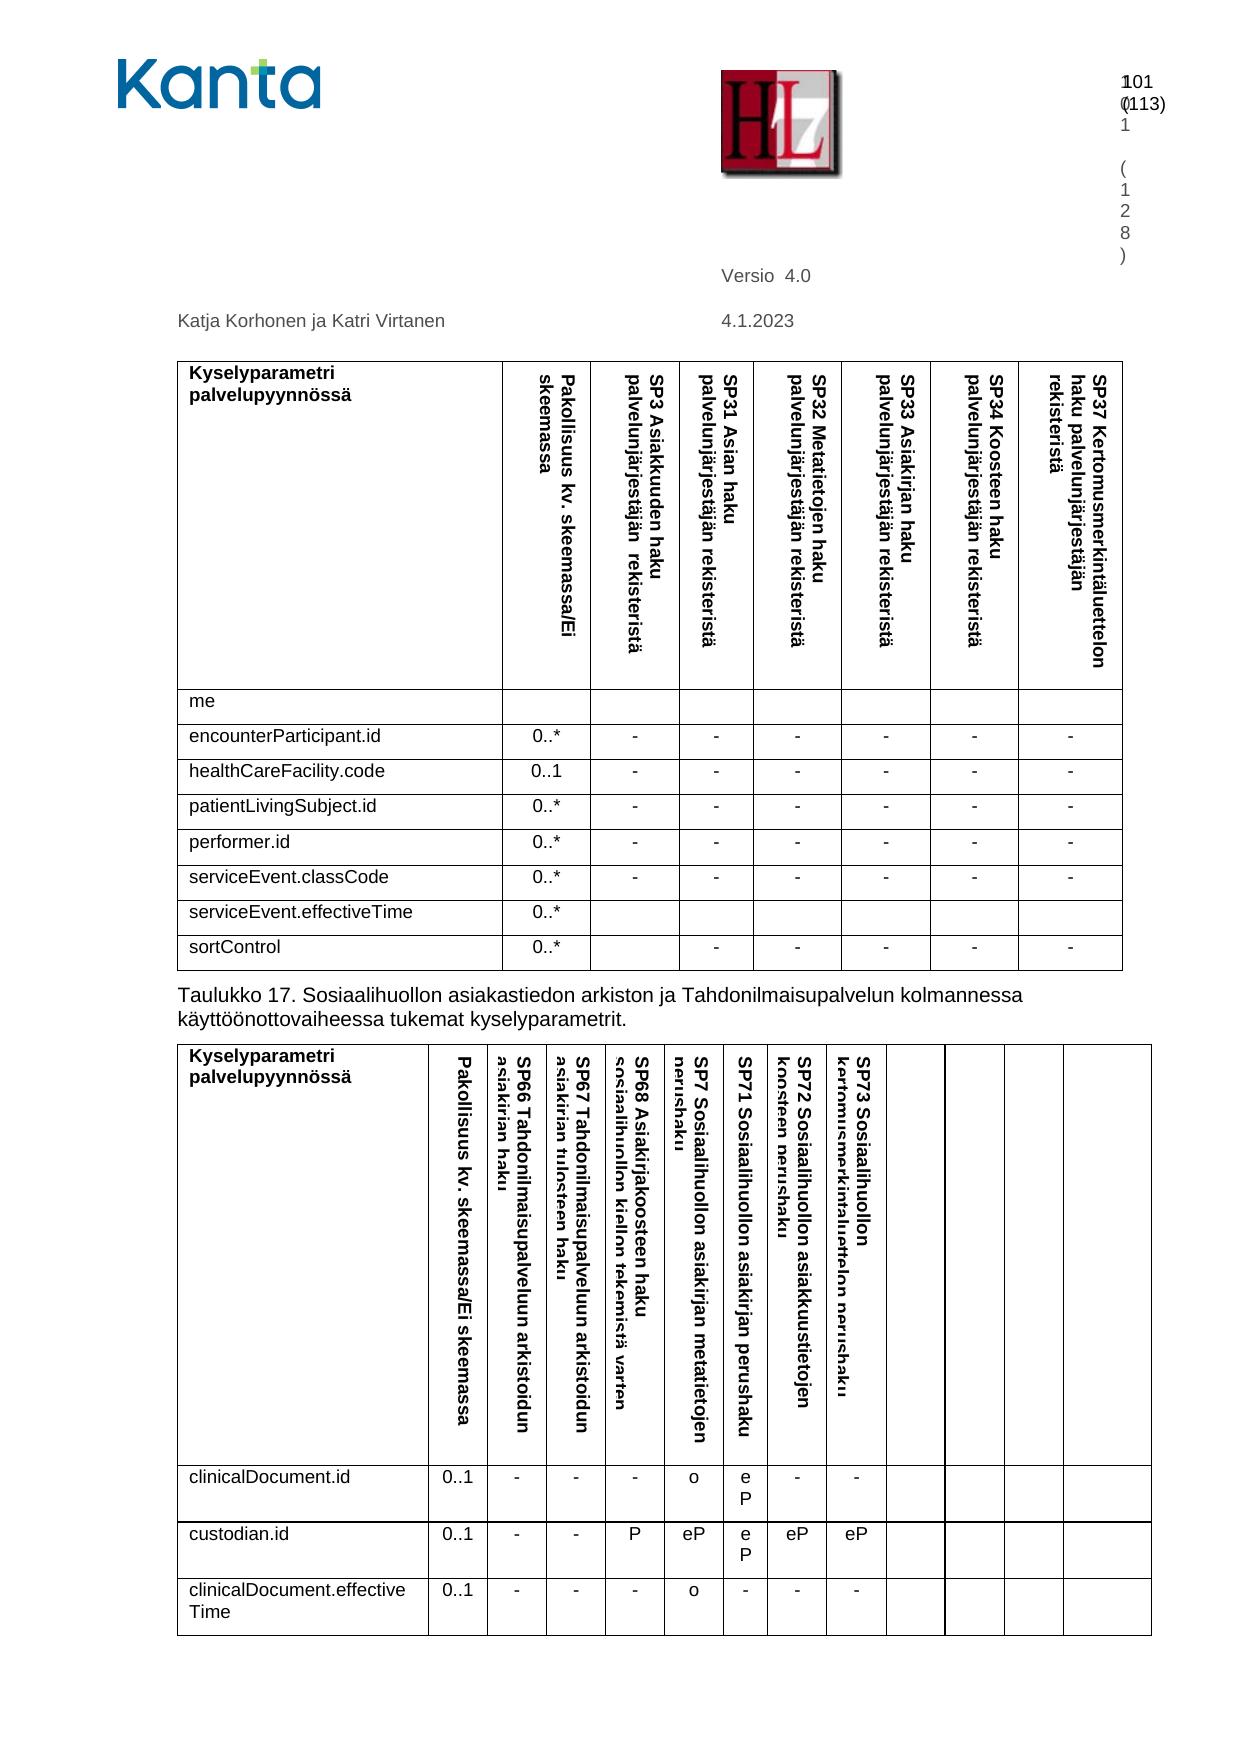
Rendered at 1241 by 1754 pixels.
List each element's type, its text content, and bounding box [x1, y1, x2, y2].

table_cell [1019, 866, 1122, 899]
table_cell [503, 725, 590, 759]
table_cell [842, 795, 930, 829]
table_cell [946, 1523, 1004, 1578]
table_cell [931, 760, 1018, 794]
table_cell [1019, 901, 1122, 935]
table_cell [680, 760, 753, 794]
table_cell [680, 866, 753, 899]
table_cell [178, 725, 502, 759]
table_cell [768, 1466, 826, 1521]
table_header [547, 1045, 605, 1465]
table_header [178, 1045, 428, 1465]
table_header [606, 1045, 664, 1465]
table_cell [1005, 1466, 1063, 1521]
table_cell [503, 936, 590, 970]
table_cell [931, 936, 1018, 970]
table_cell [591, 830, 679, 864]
picture [118, 59, 321, 109]
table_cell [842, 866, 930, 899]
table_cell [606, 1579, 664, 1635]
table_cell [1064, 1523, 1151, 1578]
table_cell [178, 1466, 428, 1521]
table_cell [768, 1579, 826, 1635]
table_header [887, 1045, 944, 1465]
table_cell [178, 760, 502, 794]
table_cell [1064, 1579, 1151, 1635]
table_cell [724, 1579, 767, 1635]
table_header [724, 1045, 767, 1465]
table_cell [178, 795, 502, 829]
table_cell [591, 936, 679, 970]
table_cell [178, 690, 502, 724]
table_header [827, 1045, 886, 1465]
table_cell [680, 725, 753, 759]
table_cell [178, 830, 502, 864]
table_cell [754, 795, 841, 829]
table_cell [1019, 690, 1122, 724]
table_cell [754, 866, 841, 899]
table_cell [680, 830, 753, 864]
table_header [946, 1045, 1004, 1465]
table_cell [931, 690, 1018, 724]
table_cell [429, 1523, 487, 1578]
text Taulukko 17. Sosiaalihuollon asiakastiedon arkiston ja Tahdonilmaisupalvelun kolmannessa käyttöönottovaiheessa tukemat kyselyparametrit. [177, 983, 1122, 1031]
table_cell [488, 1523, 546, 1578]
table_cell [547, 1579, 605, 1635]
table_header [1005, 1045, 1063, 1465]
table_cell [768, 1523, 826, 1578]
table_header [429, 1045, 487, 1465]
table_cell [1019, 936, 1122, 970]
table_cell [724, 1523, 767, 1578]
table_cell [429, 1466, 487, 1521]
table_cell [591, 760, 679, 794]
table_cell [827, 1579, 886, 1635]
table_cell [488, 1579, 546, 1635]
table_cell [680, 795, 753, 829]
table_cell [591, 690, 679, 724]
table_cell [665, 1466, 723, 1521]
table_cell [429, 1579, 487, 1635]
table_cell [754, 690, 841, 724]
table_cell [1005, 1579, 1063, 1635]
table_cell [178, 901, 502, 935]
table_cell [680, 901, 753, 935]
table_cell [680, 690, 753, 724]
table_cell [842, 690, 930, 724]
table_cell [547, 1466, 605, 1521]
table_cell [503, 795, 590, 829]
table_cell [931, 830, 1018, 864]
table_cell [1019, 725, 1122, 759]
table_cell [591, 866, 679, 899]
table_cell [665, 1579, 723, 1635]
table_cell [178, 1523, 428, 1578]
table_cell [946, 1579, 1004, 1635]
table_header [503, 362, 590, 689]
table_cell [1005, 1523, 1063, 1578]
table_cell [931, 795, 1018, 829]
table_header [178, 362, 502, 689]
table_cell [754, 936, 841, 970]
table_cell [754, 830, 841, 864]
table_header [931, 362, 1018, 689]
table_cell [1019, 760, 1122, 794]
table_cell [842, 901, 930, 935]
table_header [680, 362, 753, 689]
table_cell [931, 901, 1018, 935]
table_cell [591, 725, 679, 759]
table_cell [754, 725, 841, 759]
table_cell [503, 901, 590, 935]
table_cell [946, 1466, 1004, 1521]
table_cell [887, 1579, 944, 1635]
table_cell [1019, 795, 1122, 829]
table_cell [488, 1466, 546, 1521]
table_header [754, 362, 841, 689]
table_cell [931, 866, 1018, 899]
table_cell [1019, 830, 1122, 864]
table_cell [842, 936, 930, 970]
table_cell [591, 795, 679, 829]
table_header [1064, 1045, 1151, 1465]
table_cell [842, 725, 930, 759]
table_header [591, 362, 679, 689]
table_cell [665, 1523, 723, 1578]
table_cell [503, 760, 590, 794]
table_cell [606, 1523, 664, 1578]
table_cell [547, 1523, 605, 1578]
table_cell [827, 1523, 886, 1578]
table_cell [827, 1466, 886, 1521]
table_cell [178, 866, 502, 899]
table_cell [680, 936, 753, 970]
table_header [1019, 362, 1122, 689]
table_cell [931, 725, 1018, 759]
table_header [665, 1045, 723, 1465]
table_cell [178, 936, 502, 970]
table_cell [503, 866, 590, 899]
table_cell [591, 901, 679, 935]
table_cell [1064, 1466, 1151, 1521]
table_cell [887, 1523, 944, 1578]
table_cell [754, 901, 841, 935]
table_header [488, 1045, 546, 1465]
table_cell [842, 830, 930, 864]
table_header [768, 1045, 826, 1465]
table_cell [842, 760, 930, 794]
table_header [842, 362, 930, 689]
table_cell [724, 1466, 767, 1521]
picture [721, 70, 844, 179]
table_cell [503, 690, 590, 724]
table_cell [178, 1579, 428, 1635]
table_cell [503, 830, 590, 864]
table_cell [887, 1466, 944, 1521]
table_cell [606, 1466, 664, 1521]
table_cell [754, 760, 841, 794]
